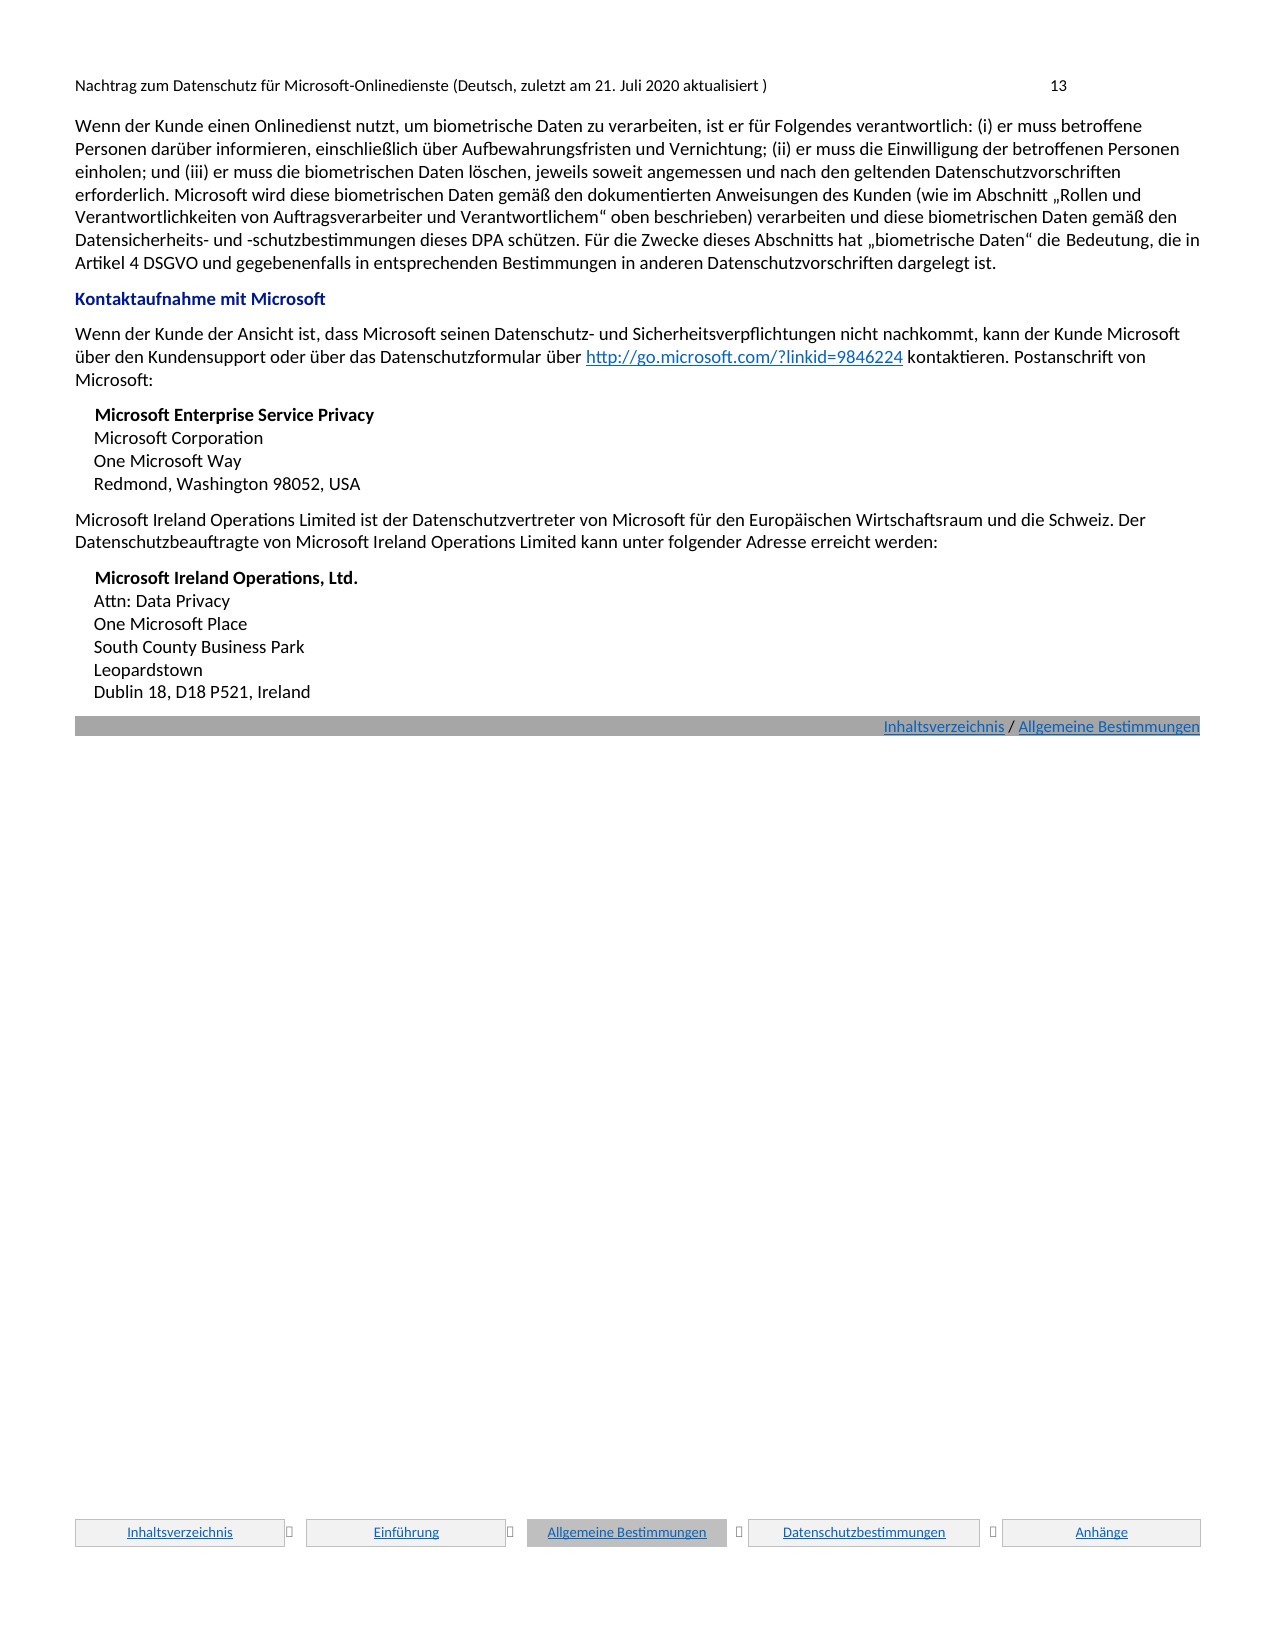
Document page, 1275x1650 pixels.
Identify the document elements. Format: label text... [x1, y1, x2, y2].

list Microsoft Corporation [94, 427, 1200, 449]
list Attn: Data Privacy [94, 589, 1200, 612]
subtitle Kontaktaufnahme mit Microsoft [75, 287, 1200, 310]
list Microsoft Ireland Operations Limited ist der Datenschutzvertreter von Microsoft für den Europäischen Wirtschaftsraum und die Schweiz. Der Datenschutzbeauftragte von Microsoft Ireland Operations Limited kann unter folgender Adresse erreicht werden: [75, 508, 1200, 554]
list South County Business Park [94, 635, 1200, 658]
list Redmond, Washington 98052, USA [94, 472, 1200, 495]
list Leopardstown [94, 658, 1200, 681]
list Dublin 18, D18 P521, Ireland [94, 681, 1200, 704]
list Inhaltsverzeichnis / Allgemeine Bestimmungen [75, 716, 1200, 736]
list Microsoft Enterprise Service Privacy [94, 404, 1200, 427]
list Wenn der Kunde der Ansicht ist, dass Microsoft seinen Datenschutz- und Sicherheitsverpflichtungen nicht nachkommt, kann der Kunde Microsoft über den Kundensupport oder über das Datenschutzformular über http://go.microsoft.com/?linkid=9846224 kontaktieren. Postanschrift von Microsoft: [75, 322, 1200, 391]
text Wenn der Kunde einen Onlinedienst nutzt, um biometrische Daten zu verarbeiten, ist er für Folgendes verantwortlich: (i) er muss betroffene Personen darüber informieren, einschließlich über Aufbewahrungsfristen und Vernichtung; (ii) er muss die Einwilligung der betroffenen Personen einholen; und (iii) er muss die biometrischen Daten löschen, jeweils soweit angemessen und nach den geltenden Datenschutzvorschriften erforderlich. Microsoft wird diese biometrischen Daten gemäß den dokumentierten Anweisungen des Kunden (wie im Abschnitt „Rollen und Verantwortlichkeiten von Auftragsverarbeiter und Verantwortlichem“ oben beschrieben) verarbeiten und diese biometrischen Daten gemäß den Datensicherheits- und -schutzbestimmungen dieses DPA schützen. Für die Zwecke dieses Abschnitts hat „biometrische Daten“ die Bedeutung, die in Artikel 4 DSGVO und gegebenenfalls in entsprechenden Bestimmungen in anderen Datenschutzvorschriften dargelegt ist. [75, 114, 1200, 274]
list Microsoft Ireland Operations, Ltd. [94, 566, 1200, 589]
list One Microsoft Way [94, 449, 1200, 472]
list One Microsoft Place [94, 612, 1200, 635]
